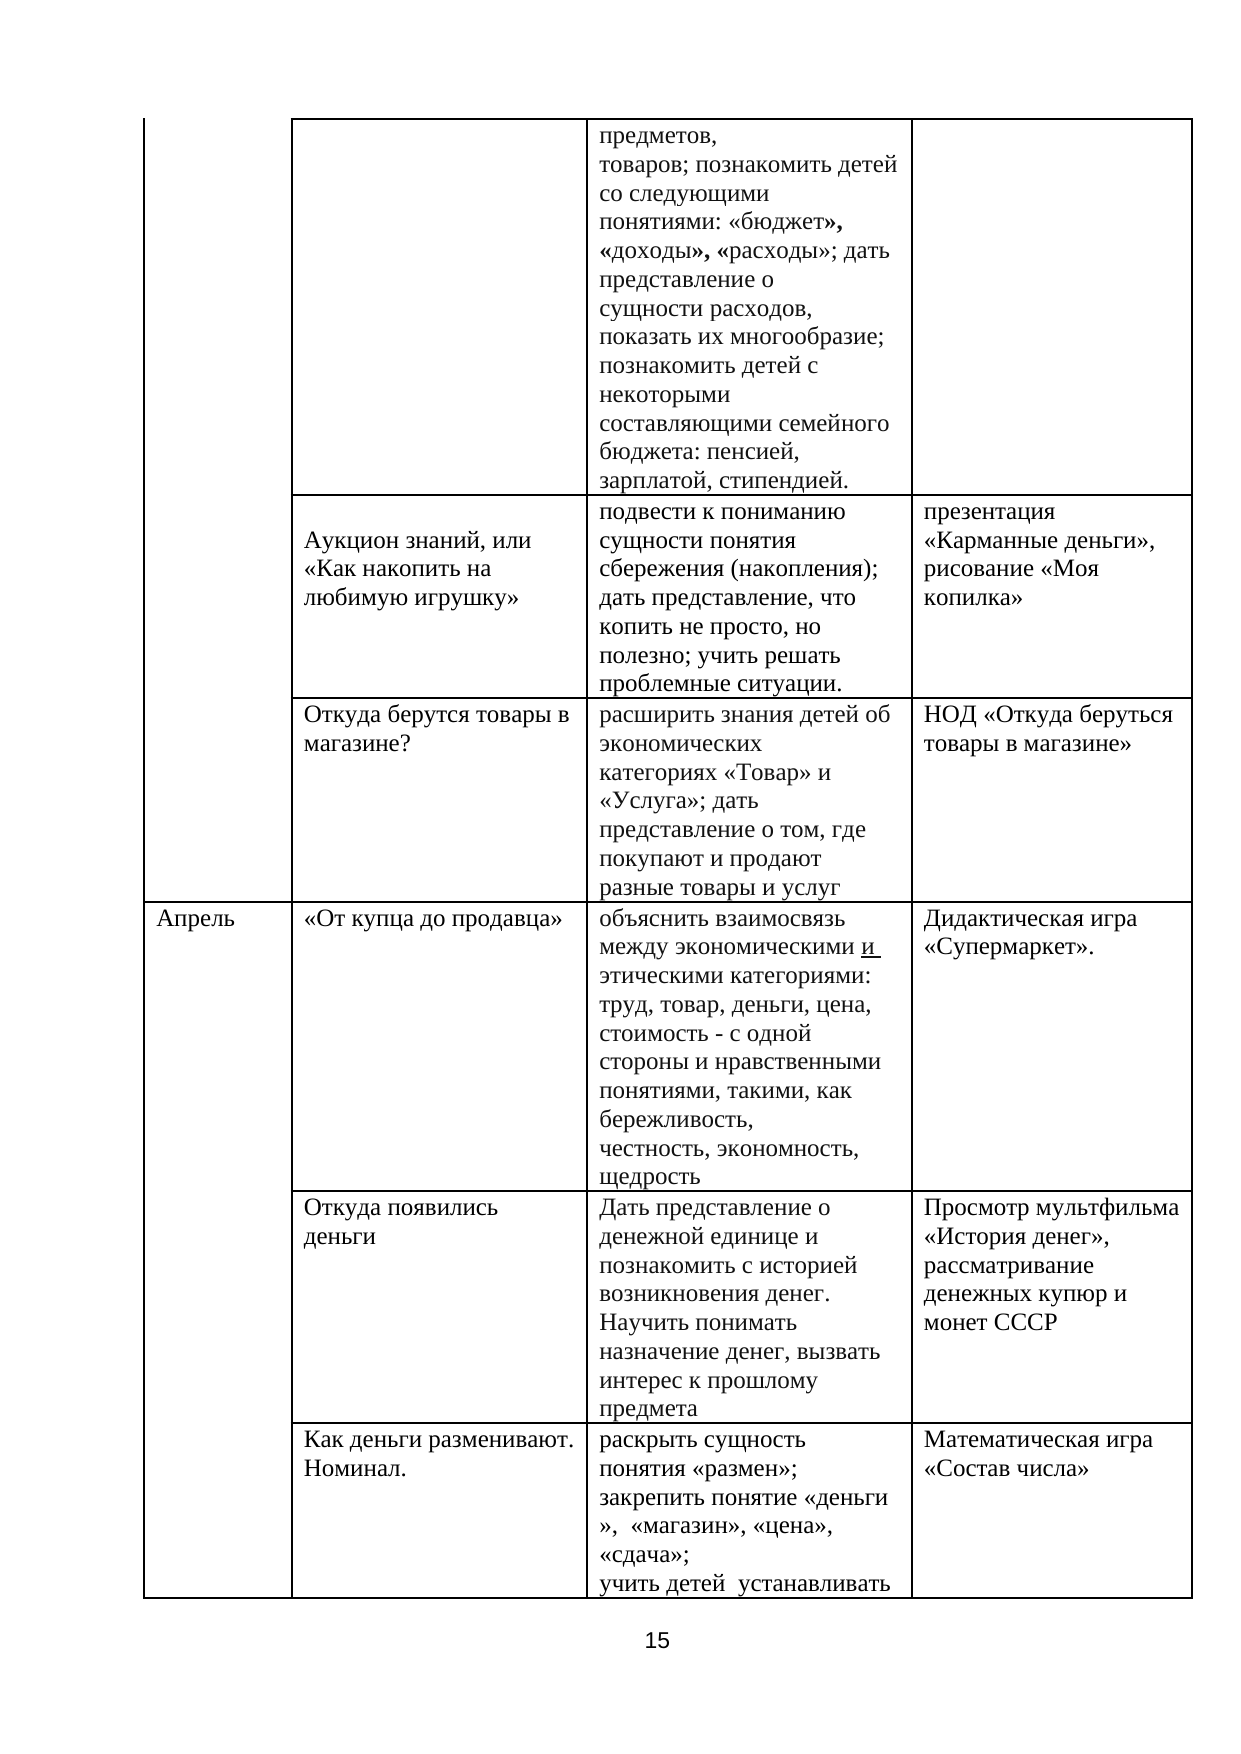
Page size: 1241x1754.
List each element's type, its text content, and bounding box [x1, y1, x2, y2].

table_cell объяснить взаимосвязь между экономическими и этическими категориями: труд, товар, деньги, цена, стоимость - с одной стороны и нравственными понятиями, такими, как бережливость, честность, экономность, щедрость [701, 903, 911, 1190]
table_cell Аукцион знаний, или «Как накопить на любимую игрушку» [293, 496, 586, 697]
table_cell Дидактическая игра «Супермаркет». [913, 903, 1191, 1190]
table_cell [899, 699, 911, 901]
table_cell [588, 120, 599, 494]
table_cell подвести к пониманию сущности понятия сбережения (накопления); дать представление, что копить не просто, но полезно; учить решать проблемные ситуации. [588, 496, 911, 697]
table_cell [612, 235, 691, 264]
table_cell Откуда появились деньги [293, 1192, 586, 1422]
table_cell НОД «Откуда беруться товары в магазине» [913, 699, 1191, 901]
table_cell презентация «Карманные деньги», рисование «Моя копилка» [913, 496, 1191, 697]
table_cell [293, 120, 586, 494]
table_cell Апрель [145, 903, 291, 1597]
table_cell Просмотр мультфильма «История денег», рассматривание денежных купюр и монет СССР [913, 1192, 1191, 1422]
table_cell Откуда берутся товары в магазине? [293, 699, 586, 901]
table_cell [913, 1424, 1191, 1597]
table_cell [293, 1424, 586, 1597]
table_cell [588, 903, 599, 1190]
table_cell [588, 1424, 911, 1597]
table_cell Дать представление о денежной единице и познакомить с историей возникновения денег. Научить понимать назначение денег, вызвать интерес к прошлому предмета [588, 1192, 911, 1422]
table_cell «От купца до продавца» [293, 903, 586, 1190]
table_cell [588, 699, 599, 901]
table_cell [913, 120, 1191, 494]
